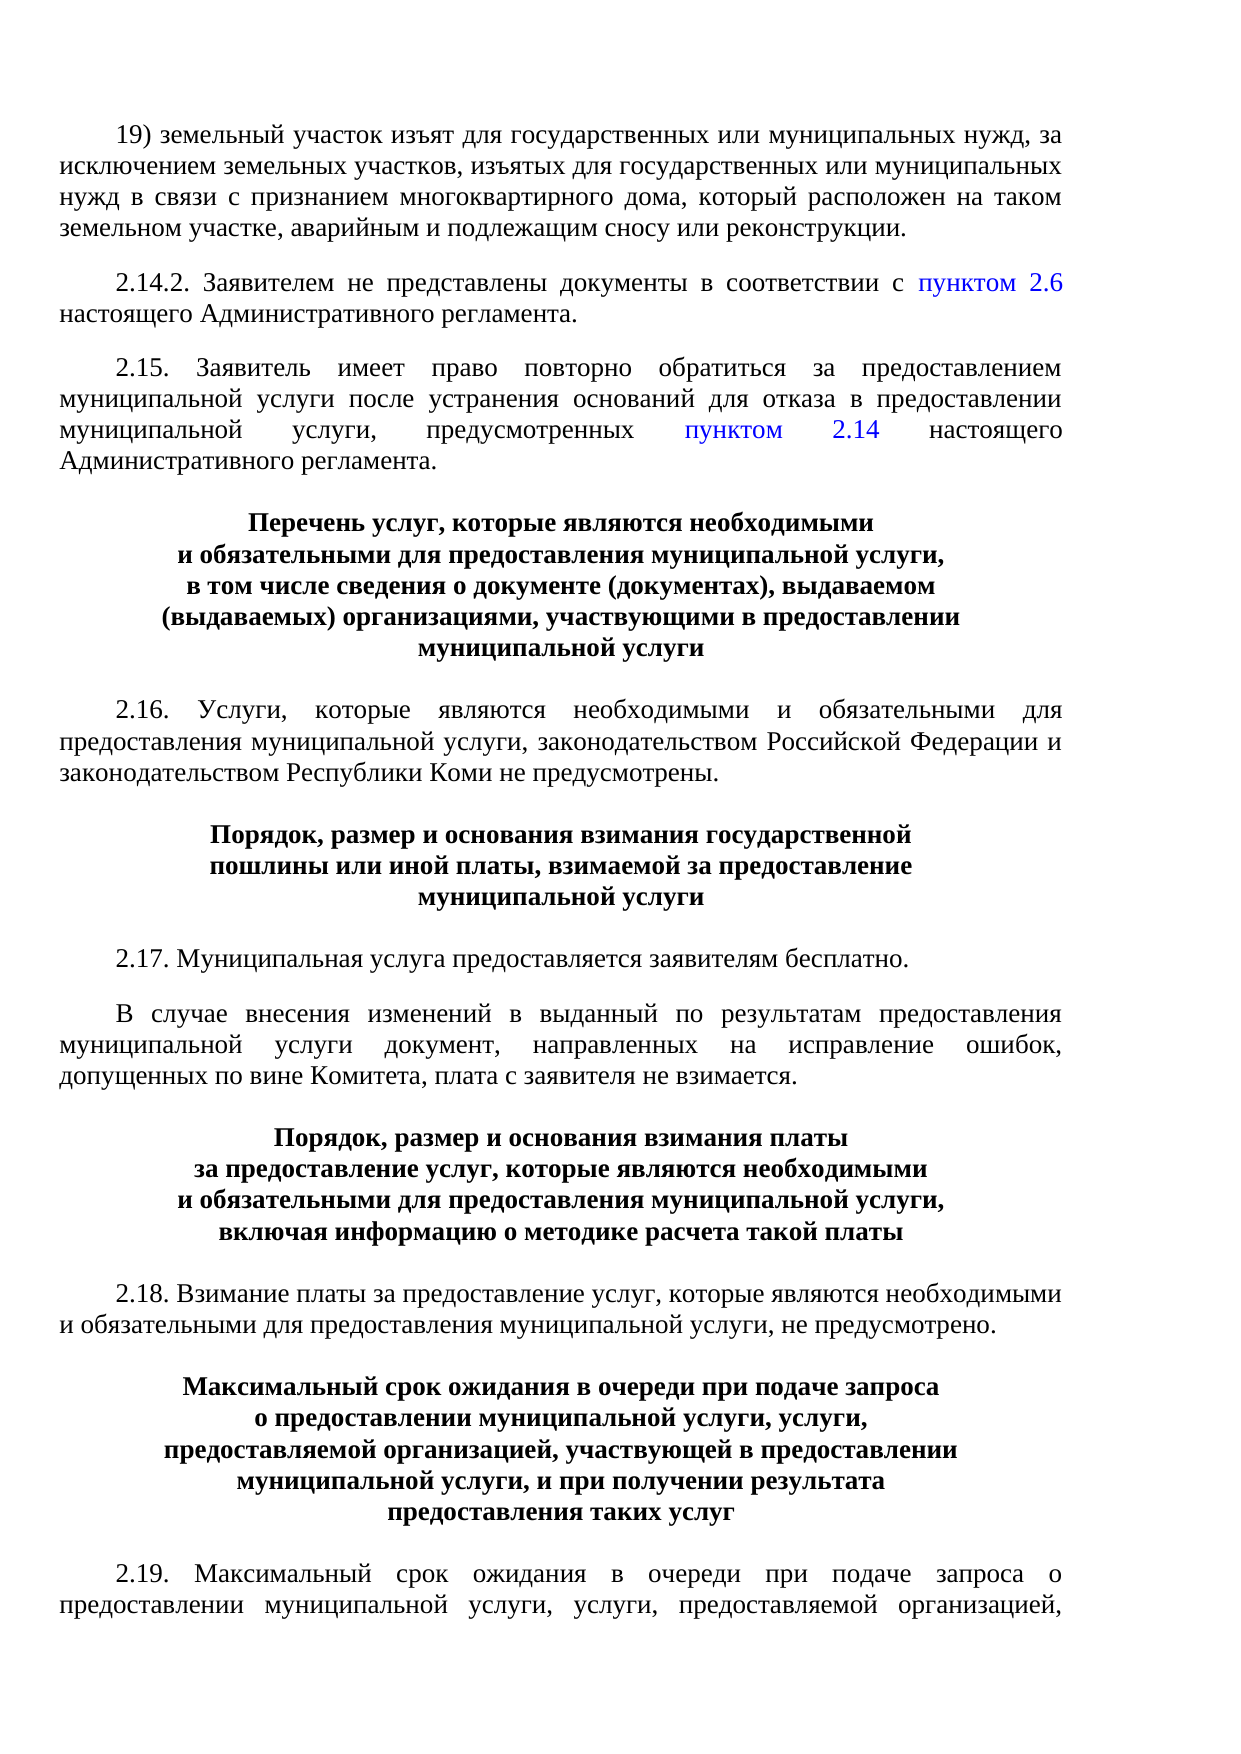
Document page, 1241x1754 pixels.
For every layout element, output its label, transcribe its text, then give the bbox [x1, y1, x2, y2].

title Перечень услуг, которые являются необходимыми [59, 507, 1063, 538]
title Порядок, размер и основания взимания государственной [59, 818, 1063, 849]
title предоставляемой организацией, участвующей в предоставлении [59, 1433, 1063, 1464]
title пошлины или иной платы, взимаемой за предоставление [59, 849, 1063, 880]
title муниципальной услуги, и при получении результата [59, 1464, 1063, 1495]
title предоставления таких услуг [59, 1495, 1063, 1526]
title Порядок, размер и основания взимания платы [59, 1121, 1063, 1152]
title (выдаваемых) организациями, участвующими в предоставлении [59, 600, 1063, 631]
title муниципальной услуги [59, 880, 1063, 911]
text В случае внесения изменений в выданный по результатам предоставления муниципальной услуги документ, направленных на исправление ошибок, допущенных по вине Комитета, плата с заявителя не взимается. [59, 997, 1063, 1090]
text 2.14.2. Заявителем не представлены документы в соответствии с пунктом 2.6 настоящего Административного регламента. [59, 266, 1063, 328]
title Максимальный срок ожидания в очереди при подаче запроса [59, 1370, 1063, 1402]
title включая информацию о методике расчета такой платы [59, 1215, 1063, 1246]
text 2.17. Муниципальная услуга предоставляется заявителям бесплатно. [59, 943, 1063, 974]
text 19) земельный участок изъят для государственных или муниципальных нужд, за исключением земельных участков, изъятых для государственных или муниципальных нужд в связи с признанием многоквартирного дома, который расположен на таком земельном участке, аварийным и подлежащим сносу или реконструкции. [59, 118, 1063, 243]
title и обязательными для предоставления муниципальной услуги, [59, 1183, 1063, 1215]
title муниципальной услуги [59, 631, 1063, 662]
title за предоставление услуг, которые являются необходимыми [59, 1152, 1063, 1183]
title о предоставлении муниципальной услуги, услуги, [59, 1402, 1063, 1433]
title и обязательными для предоставления муниципальной услуги, [59, 538, 1063, 569]
text 2.18. Взимание платы за предоставление услуг, которые являются необходимыми и обязательными для предоставления муниципальной услуги, не предусмотрено. [59, 1277, 1063, 1339]
text 2.15. Заявитель имеет право повторно обратиться за предоставлением муниципальной услуги после устранения оснований для отказа в предоставлении муниципальной услуги, предусмотренных пунктом 2.14 настоящего Административного регламента. [59, 351, 1063, 475]
text 2.16. Услуги, которые являются необходимыми и обязательными для предоставления муниципальной услуги, законодательством Российской Федерации и законодательством Республики Коми не предусмотрены. [59, 693, 1063, 787]
title в том числе сведения о документе (документах), выдаваемом [59, 569, 1063, 600]
